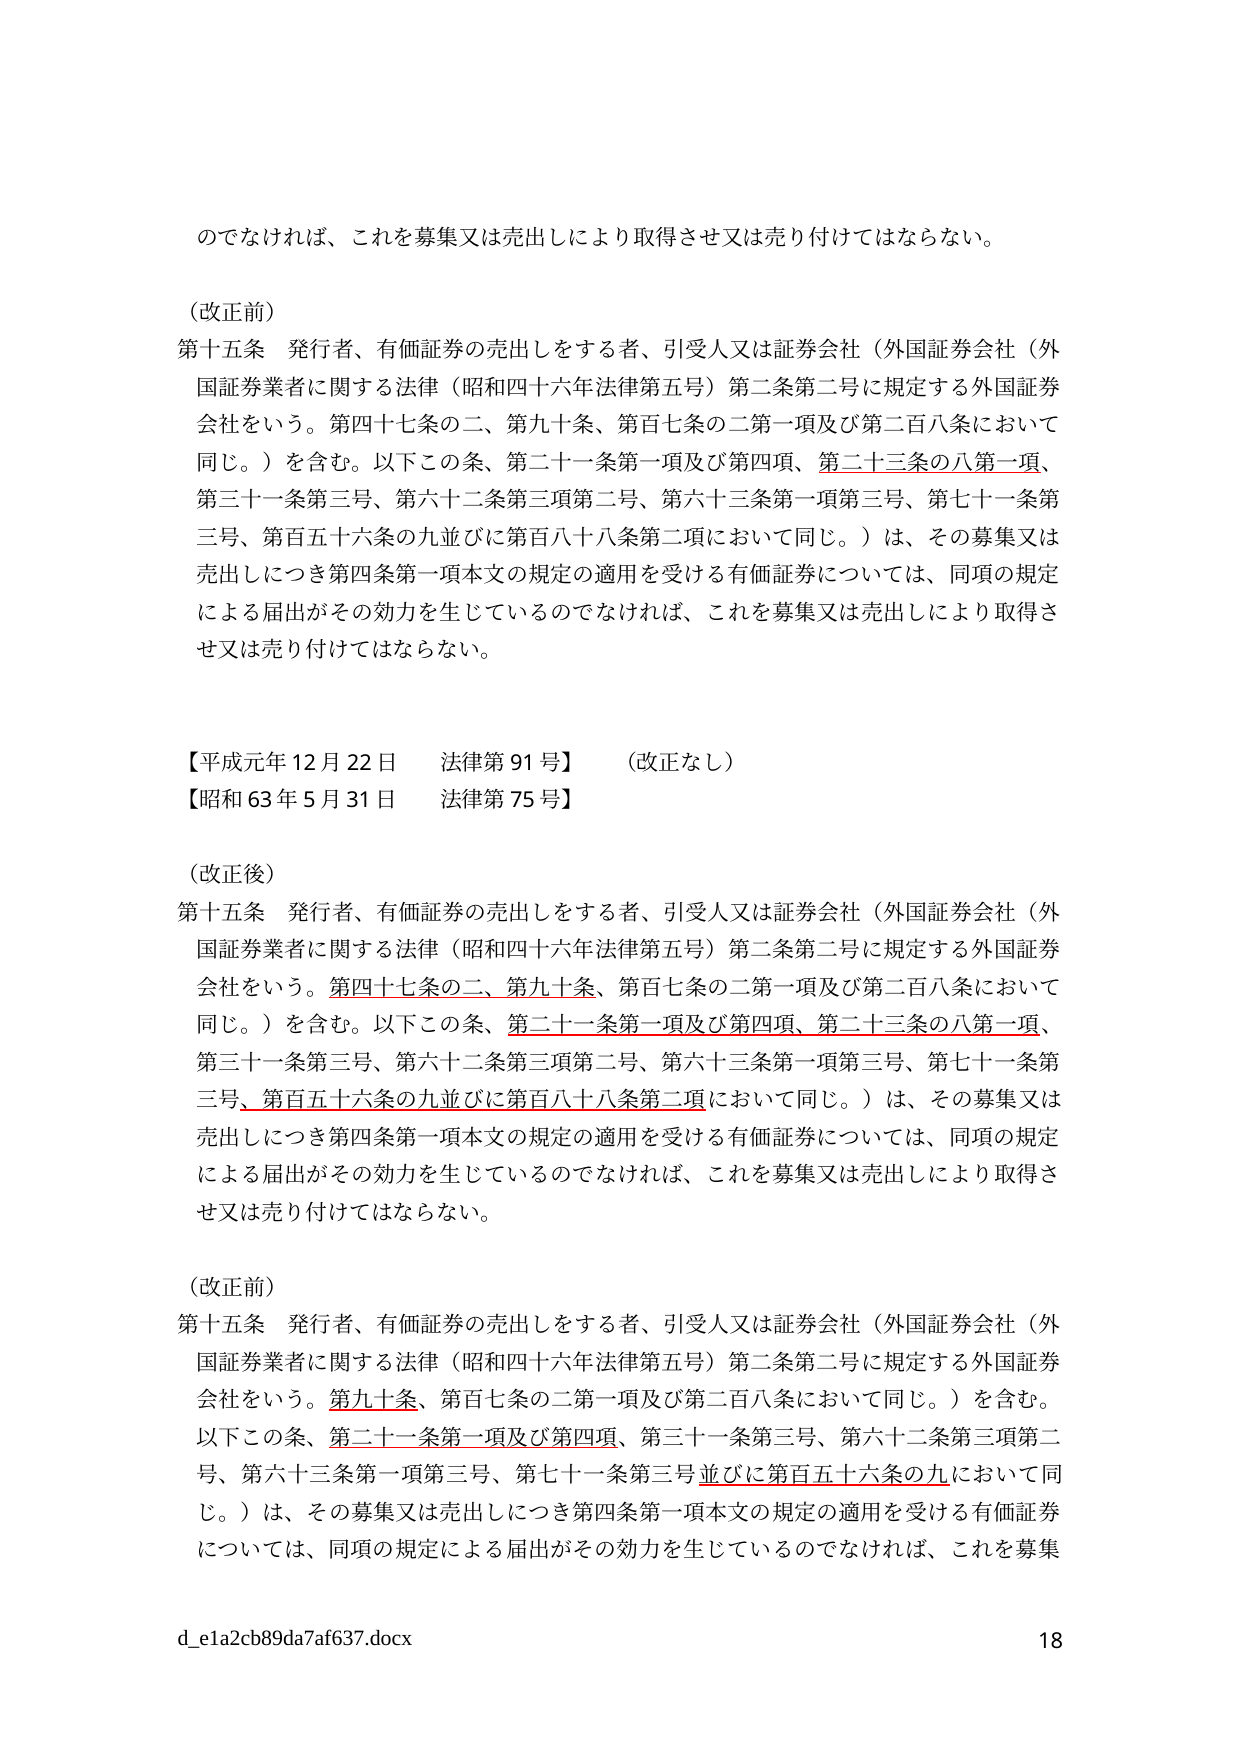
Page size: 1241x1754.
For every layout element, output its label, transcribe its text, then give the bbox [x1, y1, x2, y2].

text 第十五条 発行者、有価証券の売出しをする者、引受人又は証券会社（外国証券会社（外国証券業者に関する法律（昭和四十六年法律第五号）第二条第二号に規定する外国証券会社をいう。第四十七条の二、第九十条、第百七条の二第一項及び第二百八条において同じ。）を含む。以下この条、第二十一条第一項及び第四項、第二十三条の八第一項、第三十一条第三号、第六十二条第三項第二号、第六十三条第一項第三号、第七十一条第三号、第百五十六条の九並びに第百八十八条第二項において同じ。）は、その募集又は売出しにつき第四条第一項本文の規定の適用を受ける有価証券については、同項の規定による届出がその効力を生じているのでなければ、これを募集又は売出しにより取得させ又は売り付けてはならない。 [177, 329, 1063, 667]
text 【平成元年12月22日 法律第91号】 （改正なし） [177, 742, 1063, 779]
text （改正前） [177, 1267, 1063, 1304]
text 【昭和63年5月31日 法律第75号】 [177, 779, 1063, 817]
text （改正前） [177, 292, 1063, 329]
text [177, 1304, 1063, 1567]
text （改正後） [177, 854, 1063, 892]
text 第十五条 発行者、有価証券の売出しをする者、引受人又は証券会社（外国証券会社（外国証券業者に関する法律（昭和四十六年法律第五号）第二条第二号に規定する外国証券会社をいう。第四十七条の二、第九十条、第百七条の二第一項及び第二百八条において同じ。）を含む。以下この条、第二十一条第一項及び第四項、第二十三条の八第一項、第三十一条第三号、第六十二条第三項第二号、第六十三条第一項第三号、第七十一条第三号、第百五十六条の九並びに第百八十八条第二項において同じ。）は、その募集又は売出しにつき第四条第一項本文の規定の適用を受ける有価証券については、同項の規定による届出がその効力を生じているのでなければ、これを募集又は売出しにより取得させ又は売り付けてはならない。 [177, 892, 1063, 1229]
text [177, 217, 1063, 254]
